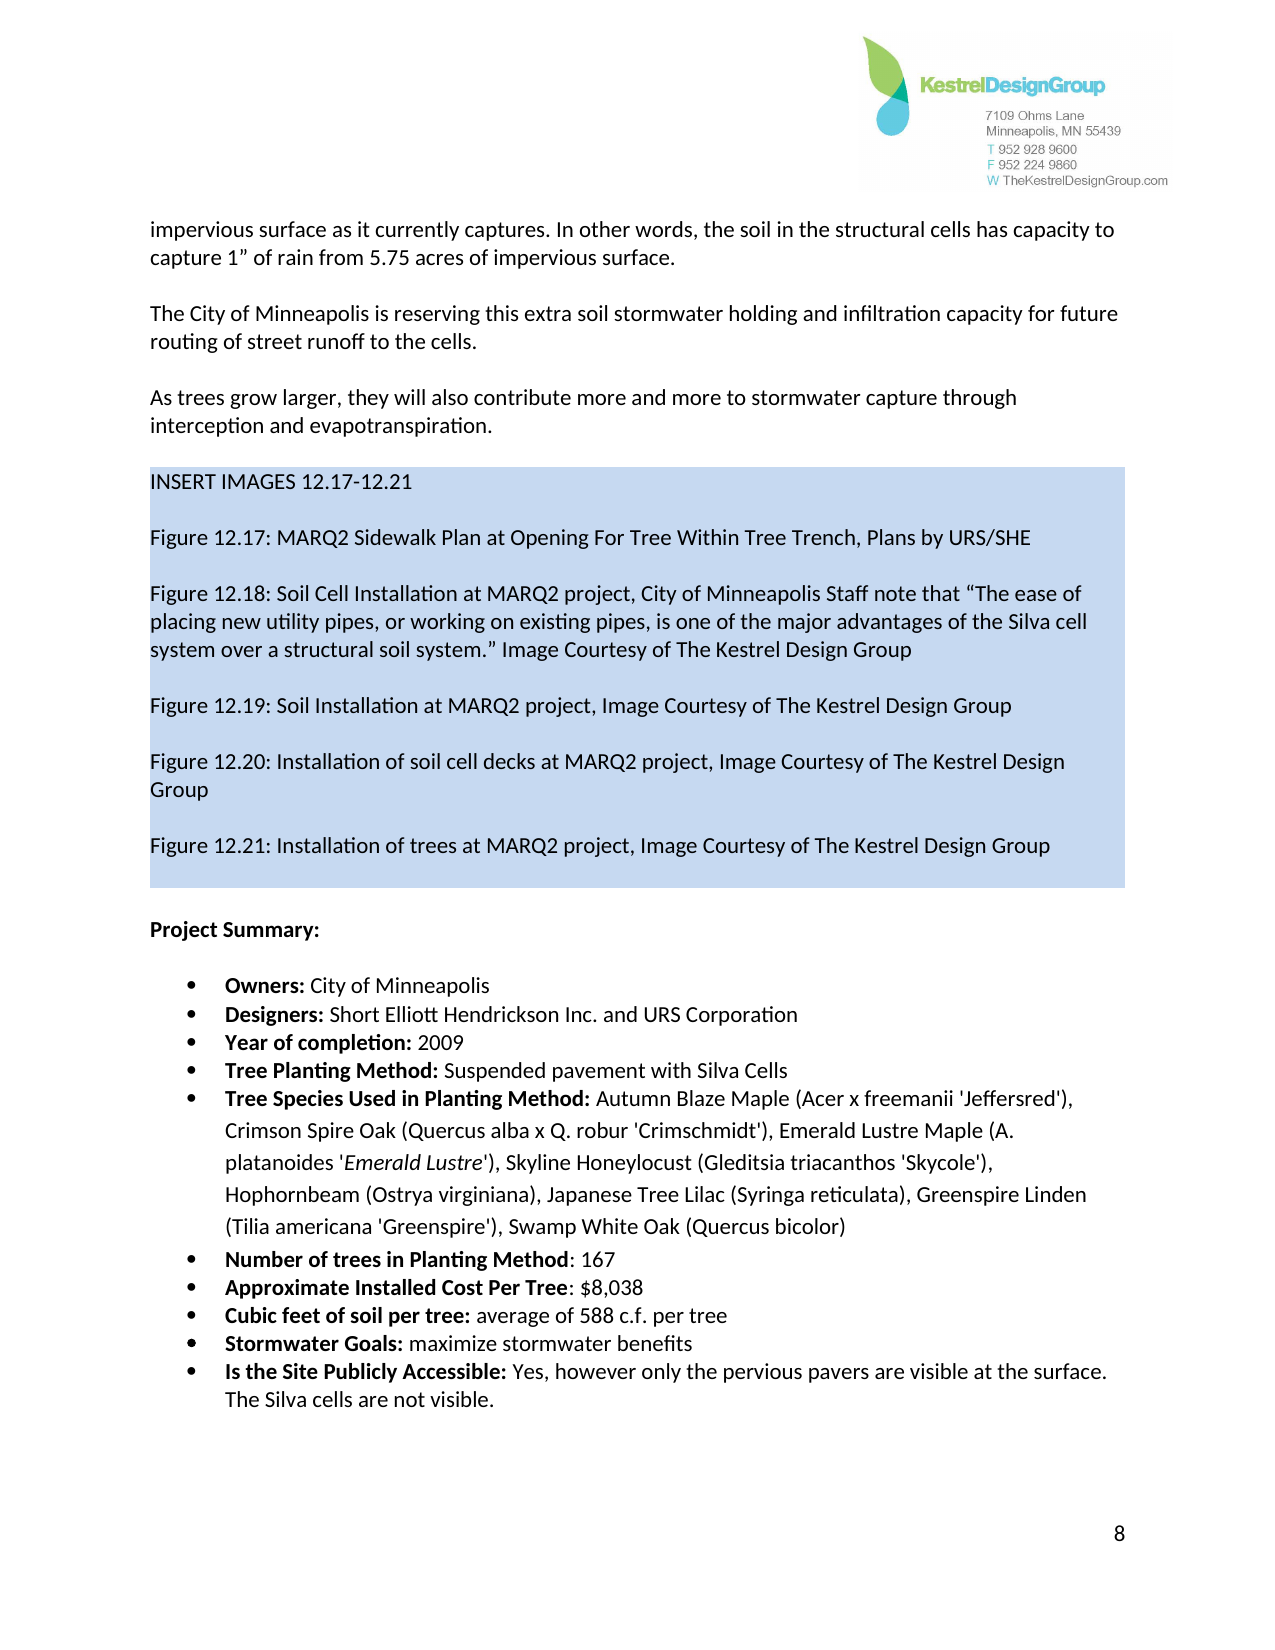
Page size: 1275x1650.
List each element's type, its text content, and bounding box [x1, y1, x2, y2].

list Number of trees in Planting Method: 167 [187, 1245, 1125, 1273]
text The City of Minneapolis is reserving this extra soil stormwater holding and infiltration capacity for future routing of street runoff to the cells. [150, 299, 1125, 355]
text Figure 12.19: Soil Installation at MARQ2 project, Image Courtesy of The Kestrel Design Group [150, 691, 1125, 719]
list Year of completion: 2009 [187, 1028, 1125, 1056]
text Figure 12.20: Installation of soil cell decks at MARQ2 project, Image Courtesy of The Kestrel Design Group [150, 747, 1125, 803]
picture [857, 31, 1174, 192]
list Is the Site Publicly Accessible: Yes, however only the pervious pavers are visible at the surface. The Silva cells are not visible. [187, 1357, 1125, 1413]
list Tree Species Used in Planting Method: Autumn Blaze Maple (Acer x freemanii 'Jeffersred'), Crimson Spire Oak (Quercus alba x Q. robur 'Crimschmidt'), Emerald Lustre Maple (A. platanoides 'Emerald Lustre'), Skyline Honeylocust (Gleditsia triacanthos 'Skycole'), Hophornbeam (Ostrya virginiana), Japanese Tree Lilac (Syringa reticulata), Greenspire Linden (Tilia americana 'Greenspire'), Swamp White Oak (Quercus bicolor) [187, 1084, 1125, 1241]
text As trees grow larger, they will also contribute more and more to stormwater capture through interception and evapotranspiration. [150, 383, 1125, 439]
list Designers: Short Elliott Hendrickson Inc. and URS Corporation [187, 1000, 1125, 1028]
list Approximate Installed Cost Per Tree: $8,038 [187, 1273, 1125, 1301]
text INSERT IMAGES 12.17-12.21 [150, 467, 1125, 495]
list Stormwater Goals: maximize stormwater benefits [187, 1329, 1125, 1357]
text Figure 12.17: MARQ2 Sidewalk Plan at Opening For Tree Within Tree Trench, Plans by URS/SHE [150, 523, 1125, 551]
list Tree Planting Method: Suspended pavement with Silva Cells [187, 1056, 1125, 1084]
list Cubic feet of soil per tree: average of 588 c.f. per tree [187, 1301, 1125, 1329]
list Owners: City of Minneapolis [187, 972, 1125, 1000]
text Project Summary: [150, 916, 1125, 944]
text Figure 12.21: Installation of trees at MARQ2 project, Image Courtesy of The Kestrel Design Group [150, 832, 1125, 859]
text Figure 12.18: Soil Cell Installation at MARQ2 project, City of Minneapolis Staff note that “The ease of placing new utility pipes, or working on existing pipes, is one of the major advantages of the Silva cell system over a structural soil system.” Image Courtesy of The Kestrel Design Group [150, 579, 1125, 663]
